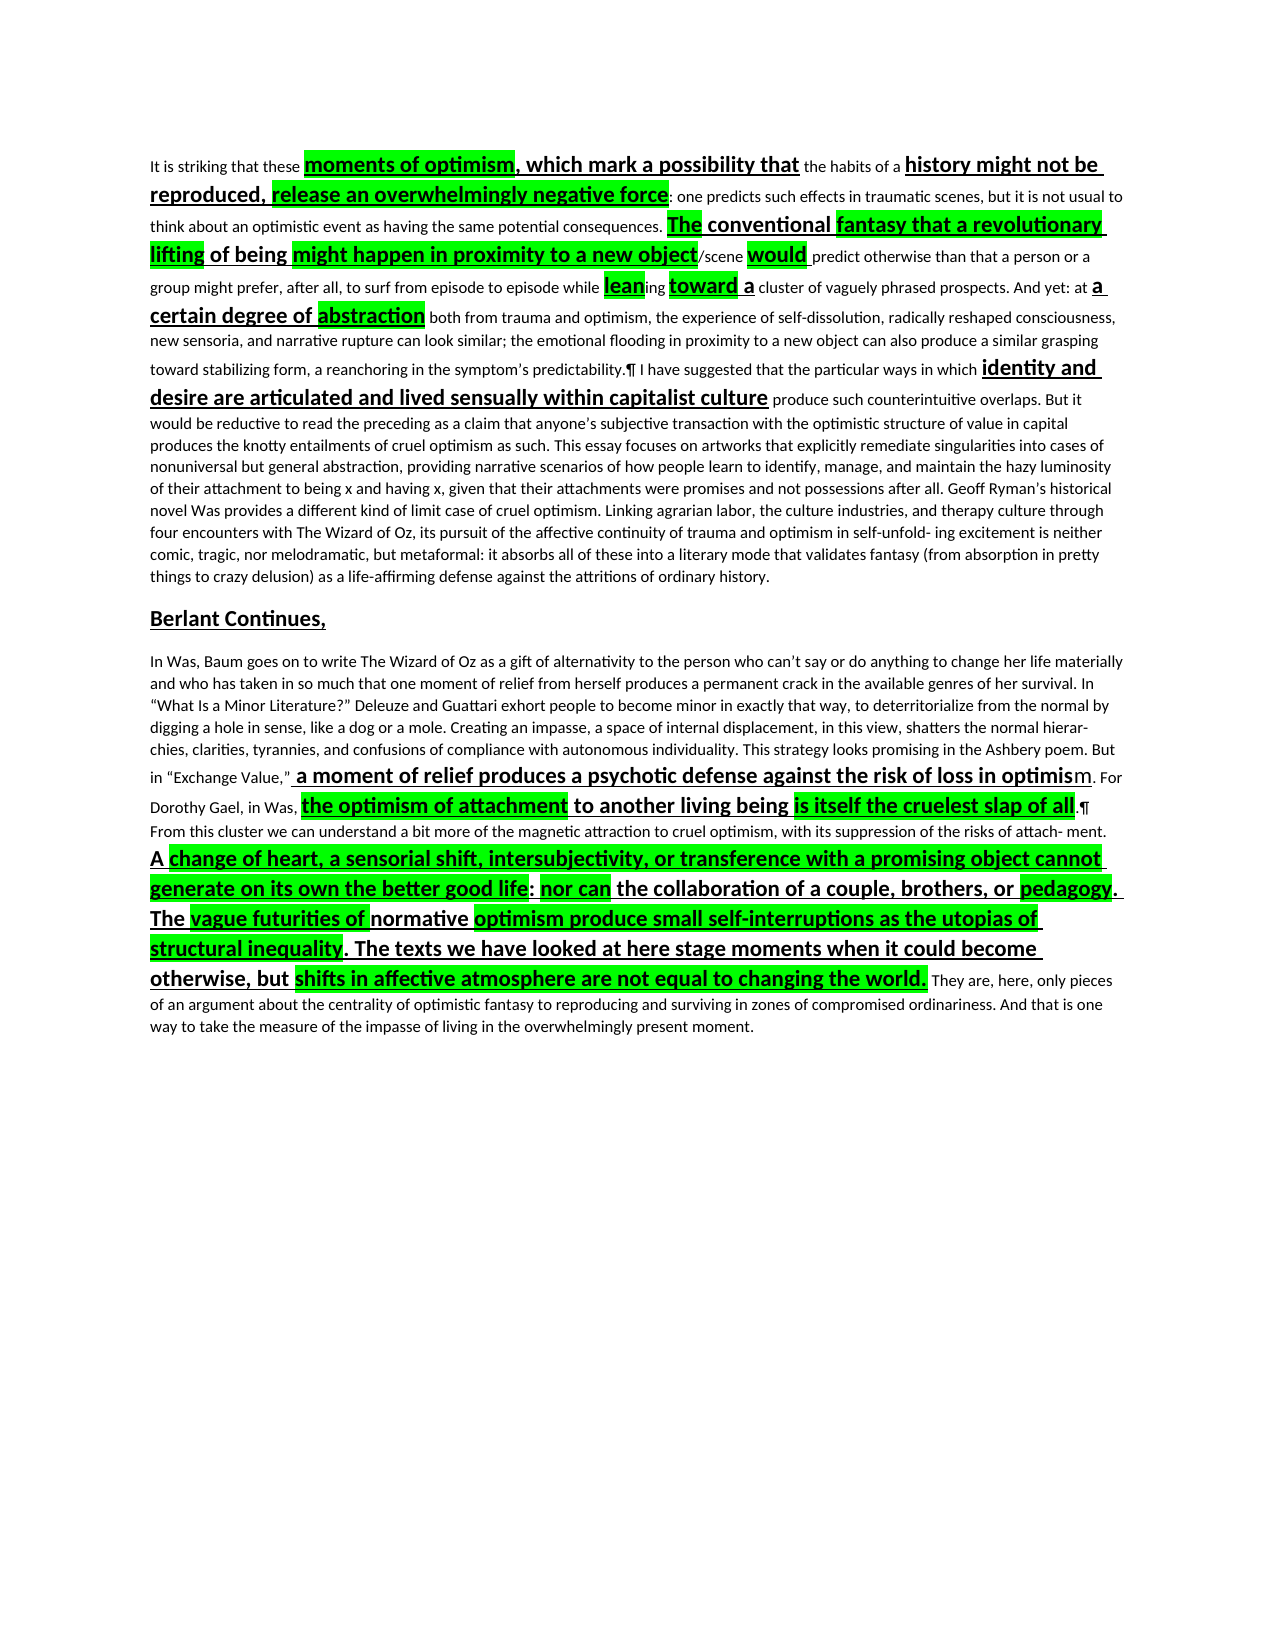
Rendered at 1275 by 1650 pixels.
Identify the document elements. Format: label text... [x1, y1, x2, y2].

text It is striking that these moments of optimism, which mark a possibility that the habits of a history might not be reproduced, release an overwhelmingly negative force: one predicts such effects in traumatic scenes, but it is not usual to think about an optimistic event as having the same potential consequences. The conventional fantasy that a revolutionary lifting of being might happen in proximity to a new object/scene would predict otherwise than that a person or a group might prefer, after all, to surf from episode to episode while leaning toward a cluster of vaguely phrased prospects. And yet: at a certain degree of abstraction both from trauma and optimism, the experience of self-dissolution, radically reshaped consciousness, new sensoria, and narrative rupture can look similar; the emotional flooding in proximity to a new object can also produce a similar grasping toward stabilizing form, a reanchoring in the symptom’s predictability.¶ I have suggested that the particular ways in which identity and desire are articulated and lived sensually within capitalist culture produce such counterintuitive overlaps. But it would be reductive to read the preceding as a claim that anyone’s subjective transaction with the optimistic structure of value in capital produces the knotty entailments of cruel optimism as such. This essay focuses on artworks that explicitly remediate singularities into cases of nonuniversal but general abstraction, providing narrative scenarios of how people learn to identify, manage, and maintain the hazy luminosity of their attachment to being x and having x, given that their attachments were promises and not possessions after all. Geoff Ryman’s historical novel Was provides a different kind of limit case of cruel optimism. Linking agrarian labor, the culture industries, and therapy culture through four encounters with The Wizard of Oz, its pursuit of the affective continuity of trauma and optimism in self-unfold- ing excitement is neither comic, tragic, nor melodramatic, but metaformal: it absorbs all of these into a literary mode that validates fantasy (from absorption in pretty things to crazy delusion) as a life-affirming defense against the attritions of ordinary history. [150, 150, 1125, 586]
text In Was, Baum goes on to write The Wizard of Oz as a gift of alternativity to the person who can’t say or do anything to change her life materially and who has taken in so much that one moment of relief from herself produces a permanent crack in the available genres of her survival. In “What Is a Minor Literature?” Deleuze and Guattari exhort people to become minor in exactly that way, to deterritorialize from the normal by digging a hole in sense, like a dog or a mole. Creating an impasse, a space of internal displacement, in this view, shatters the normal hierar- chies, clarities, tyrannies, and confusions of compliance with autonomous individuality. This strategy looks promising in the Ashbery poem. But in “Exchange Value,” a moment of relief produces a psychotic defense against the risk of loss in optimism. For Dorothy Gael, in Was, the optimism of attachment to another living being is itself the cruelest slap of all.¶ From this cluster we can understand a bit more of the magnetic attraction to cruel optimism, with its suppression of the risks of attach- ment. A change of heart, a sensorial shift, intersubjectivity, or transference with a promising object cannot generate on its own the better good life: nor can the collaboration of a couple, brothers, or pedagogy. The vague futurities of normative optimism produce small self-interruptions as the utopias of structural inequality. The texts we have looked at here stage moments when it could become otherwise, but shifts in affective atmosphere are not equal to changing the world. They are, here, only pieces of an argument about the centrality of optimistic fantasy to reproducing and surviving in zones of compromised ordinariness. And that is one way to take the measure of the impasse of living in the overwhelmingly present moment. [150, 651, 1125, 1036]
text Berlant Continues, [150, 604, 1125, 633]
